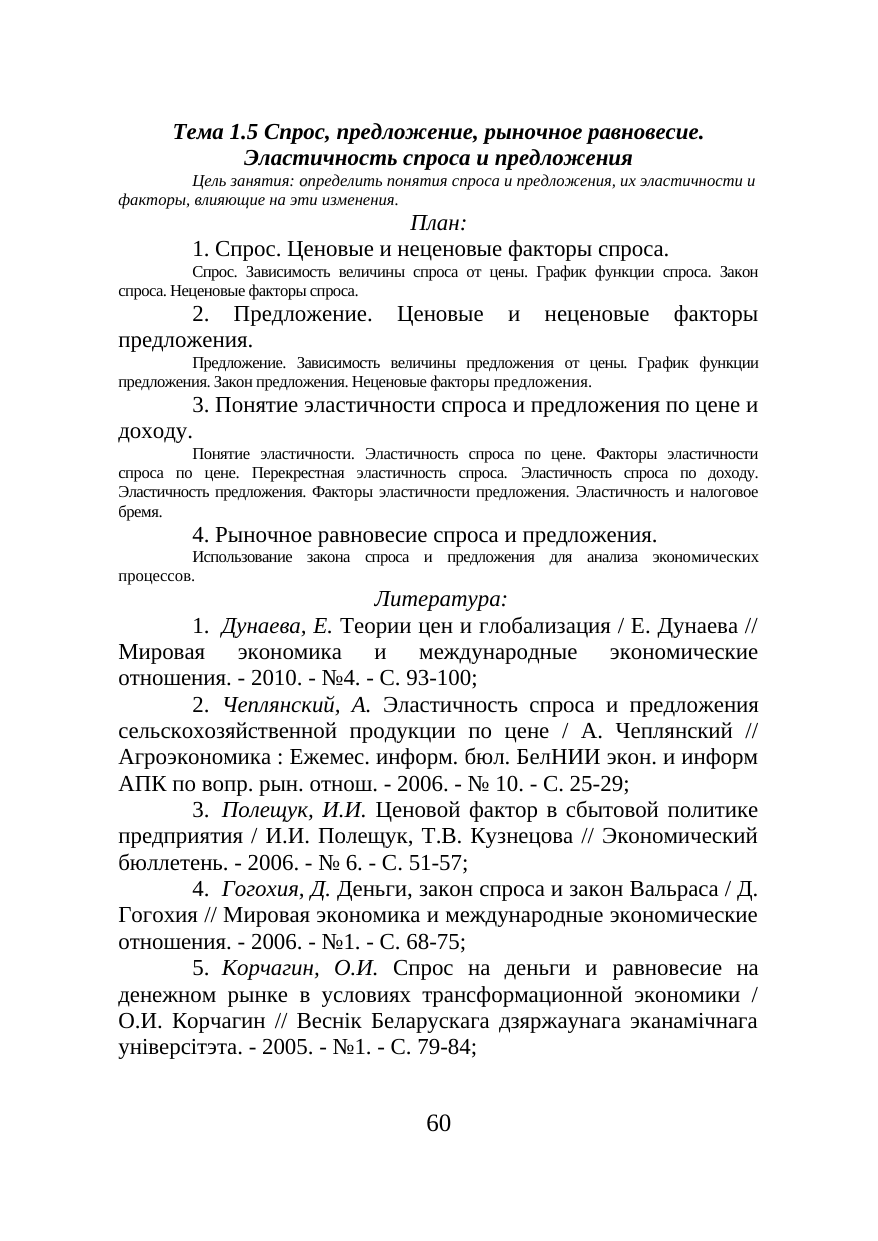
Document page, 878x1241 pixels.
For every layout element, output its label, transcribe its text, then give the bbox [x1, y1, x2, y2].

text 4. Рыночное равновесие спроса и предложения. [118, 521, 759, 547]
list Гогохия, Д. Деньги, закон спроса и закон Вальраса / Д. Гогохия // Мировая экономика и международные экономические отношения. - 2006. - №1. - С. 68-75; [118, 875, 759, 954]
text Тема 1.5 Спрос, предложение, рыночное равновесие. Эластичность спроса и предложения [118, 118, 759, 171]
text Цель занятия: определить понятия спроса и предложения, их эластичности и факторы, влияющие на эти изменения. [118, 171, 759, 209]
text 1. Спрос. Ценовые и неценовые факторы спроса. [118, 236, 759, 262]
list Корчагин, О.И. Спрос на деньги и равновесие на денежном рынке в условиях трансформационной экономики / О.И. Корчагин // Веснiк Беларускага дзяржаунага эканамiчнага унiверсiтэта. - 2005. - №1. - С. 79-84; [118, 954, 759, 1060]
text Спрос. Зависимость величины спроса от цены. График функции спроса. Закон спроса. Неценовые факторы спроса. [118, 262, 759, 300]
text 3. Понятие эластичности спроса и предложения по цене и доходу. [118, 391, 759, 444]
text Использование закона спроса и предложения для анализа экономических процессов. [118, 547, 759, 585]
list Чеплянский, А. Эластичность спроса и предложения сельскохозяйственной продукции по цене / А. Чеплянский // Агроэкономика : Ежемес. информ. бюл. БелНИИ экон. и информ АПК по вопр. рын. отнош. - 2006. - № 10. - С. 25-29; [118, 691, 759, 796]
text Предложение. Зависимость величины предложения от цены. График функции предложения. Закон предложения. Неценовые факторы предложения. [118, 353, 759, 391]
text 2. Предложение. Ценовые и неценовые факторы предложения. [118, 300, 759, 353]
text Понятие эластичности. Эластичность спроса по цене. Факторы эластичности спроса по цене. Перекрестная эластичность спроса. Эластичность спроса по доходу. Эластичность предложения. Факторы эластичности предложения. Эластичность и налоговое бремя. [118, 444, 759, 521]
text Литература: [118, 585, 759, 612]
text План: [118, 209, 759, 236]
list Дунаева, Е. Теории цен и глобализация / Е. Дунаева // Мировая экономика и международные экономические отношения. - 2010. - №4. - С. 93-100; [118, 612, 759, 691]
list Полещук, И.И. Ценовой фактор в сбытовой политике предприятия / И.И. Полещук, Т.В. Кузнецова // Экономический бюллетень. - 2006. - № 6. - С. 51-57; [118, 796, 759, 875]
